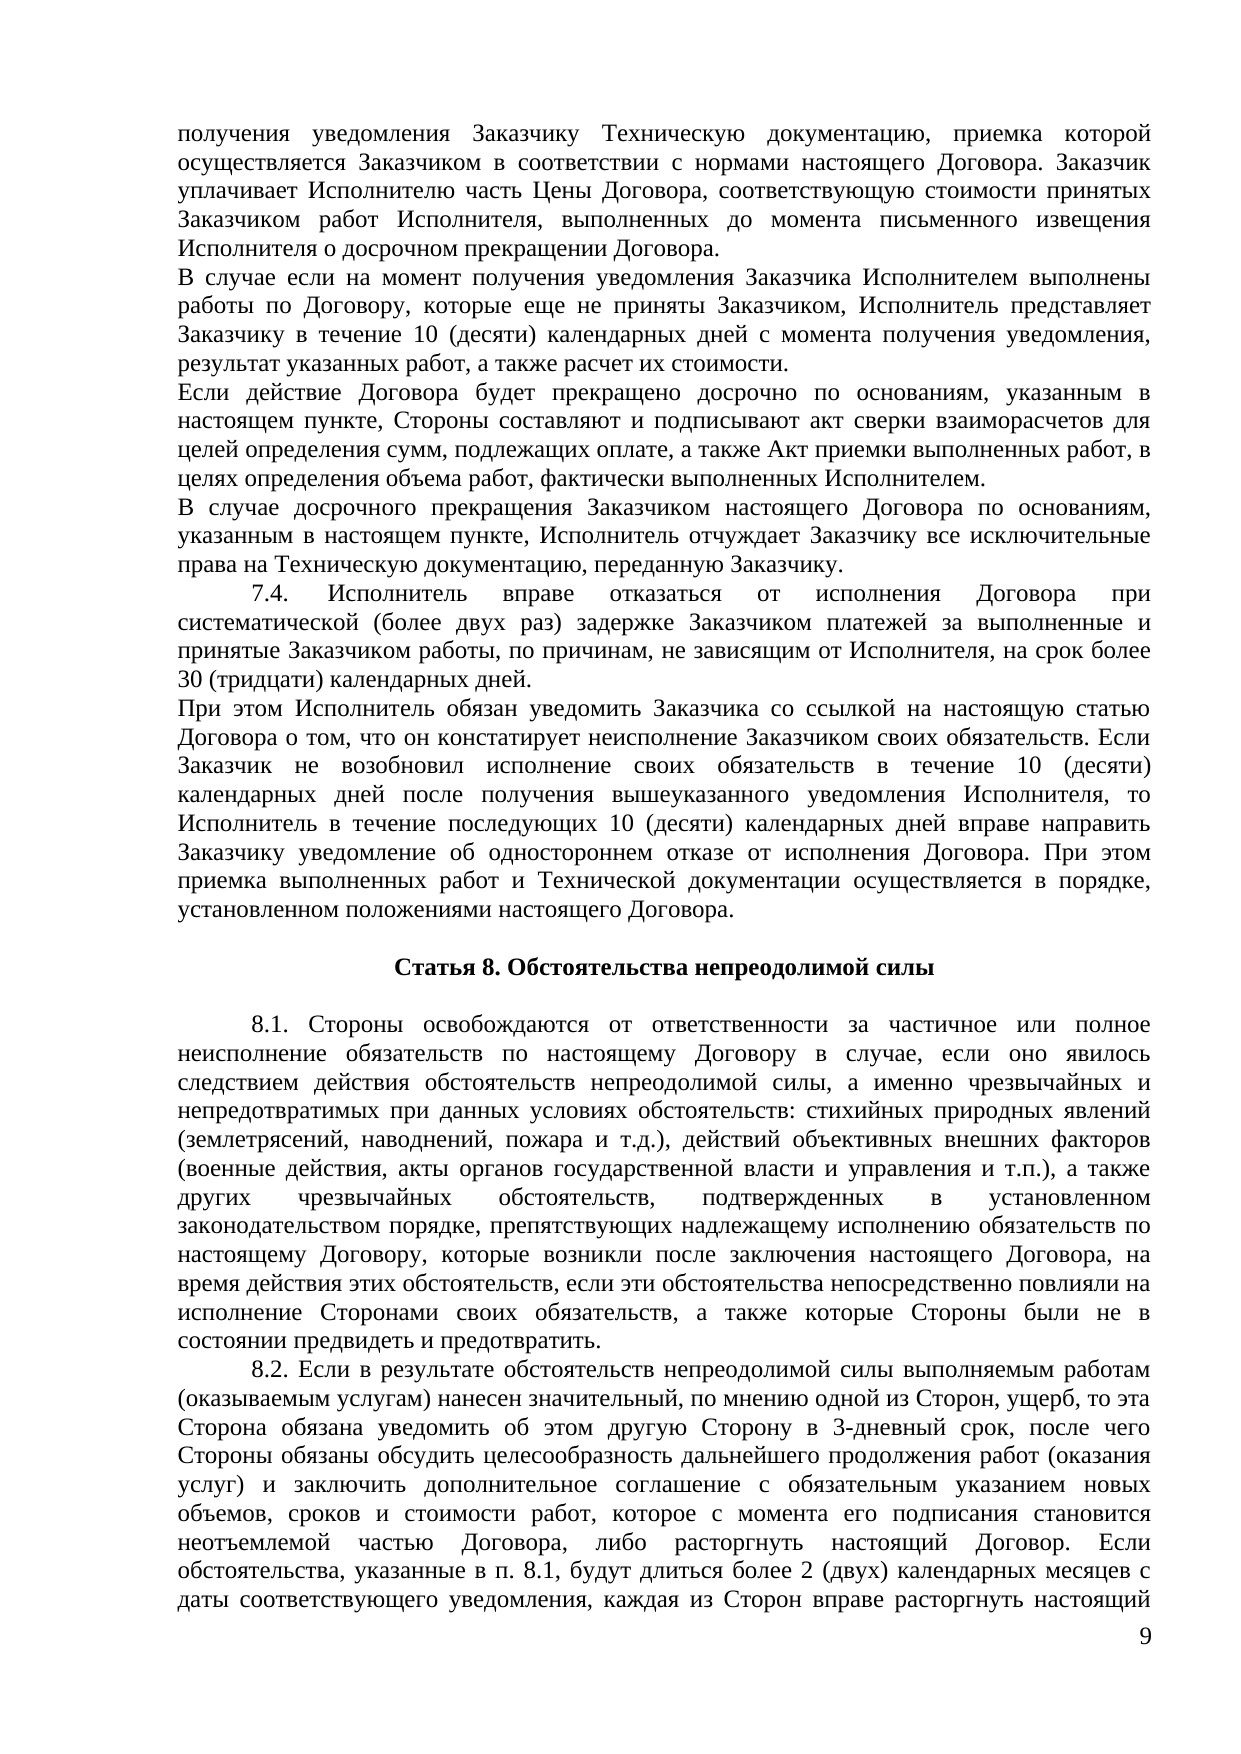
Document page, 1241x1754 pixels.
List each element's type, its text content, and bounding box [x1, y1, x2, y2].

text 8.1. Стороны освобождаются от ответственности за частичное или полное неисполнение обязательств по настоящему Договору в случае, если оно явилось следствием действия обстоятельств непреодолимой силы, а именно чрезвычайных и непредотвратимых при данных условиях обстоятельств: стихийных природных явлений (землетрясений, наводнений, пожара и т.д.), действий объективных внешних факторов (военные действия, акты органов государственной власти и управления и т.п.), а также других чрезвычайных обстоятельств, подтвержденных в установленном законодательством порядке, препятствующих надлежащему исполнению обязательств по настоящему Договору, которые возникли после заключения настоящего Договора, на время действия этих обстоятельств, если эти обстоятельства непосредственно повлияли на исполнение Сторонами своих обязательств, а также которые Стороны были не в состоянии предвидеть и предотвратить. [177, 1009, 1152, 1354]
text Статья 8. Обстоятельства непреодолимой силы [177, 952, 1152, 981]
text В случае если на момент получения уведомления Заказчика Исполнителем выполнены работы по Договору, которые еще не приняты Заказчиком, Исполнитель представляет Заказчику в течение 10 (десяти) календарных дней с момента получения уведомления, результат указанных работ, а также расчет их стоимости. [177, 262, 1152, 377]
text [177, 1354, 1152, 1613]
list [177, 118, 1152, 262]
text При этом Исполнитель обязан уведомить Заказчика со ссылкой на настоящую статью Договора о том, что он констатирует неисполнение Заказчиком своих обязательств. Если Заказчик не возобновил исполнение своих обязательств в течение 10 (десяти) календарных дней после получения вышеуказанного уведомления Исполнителя, то Исполнитель в течение последующих 10 (десяти) календарных дней вправе направить Заказчику уведомление об одностороннем отказе от исполнения Договора. При этом приемка выполненных работ и Технической документации осуществляется в порядке, установленном положениями настоящего Договора. [177, 693, 1152, 923]
text В случае досрочного прекращения Заказчиком настоящего Договора по основаниям, указанным в настоящем пункте, Исполнитель отчуждает Заказчику все исключительные права на Техническую документацию, переданную Заказчику. [177, 492, 1152, 578]
text Если действие Договора будет прекращено досрочно по основаниям, указанным в настоящем пункте, Стороны составляют и подписывают акт сверки взаиморасчетов для целей определения сумм, подлежащих оплате, а также Акт приемки выполненных работ, в целях определения объема работ, фактически выполненных Исполнителем. [177, 377, 1152, 492]
list Исполнитель вправе отказаться от исполнения Договора при систематической (более двух раз) задержке Заказчиком платежей за выполненные и принятые Заказчиком работы, по причинам, не зависящим от Исполнителя, на срок более 30 (тридцати) календарных дней. [177, 578, 1152, 693]
